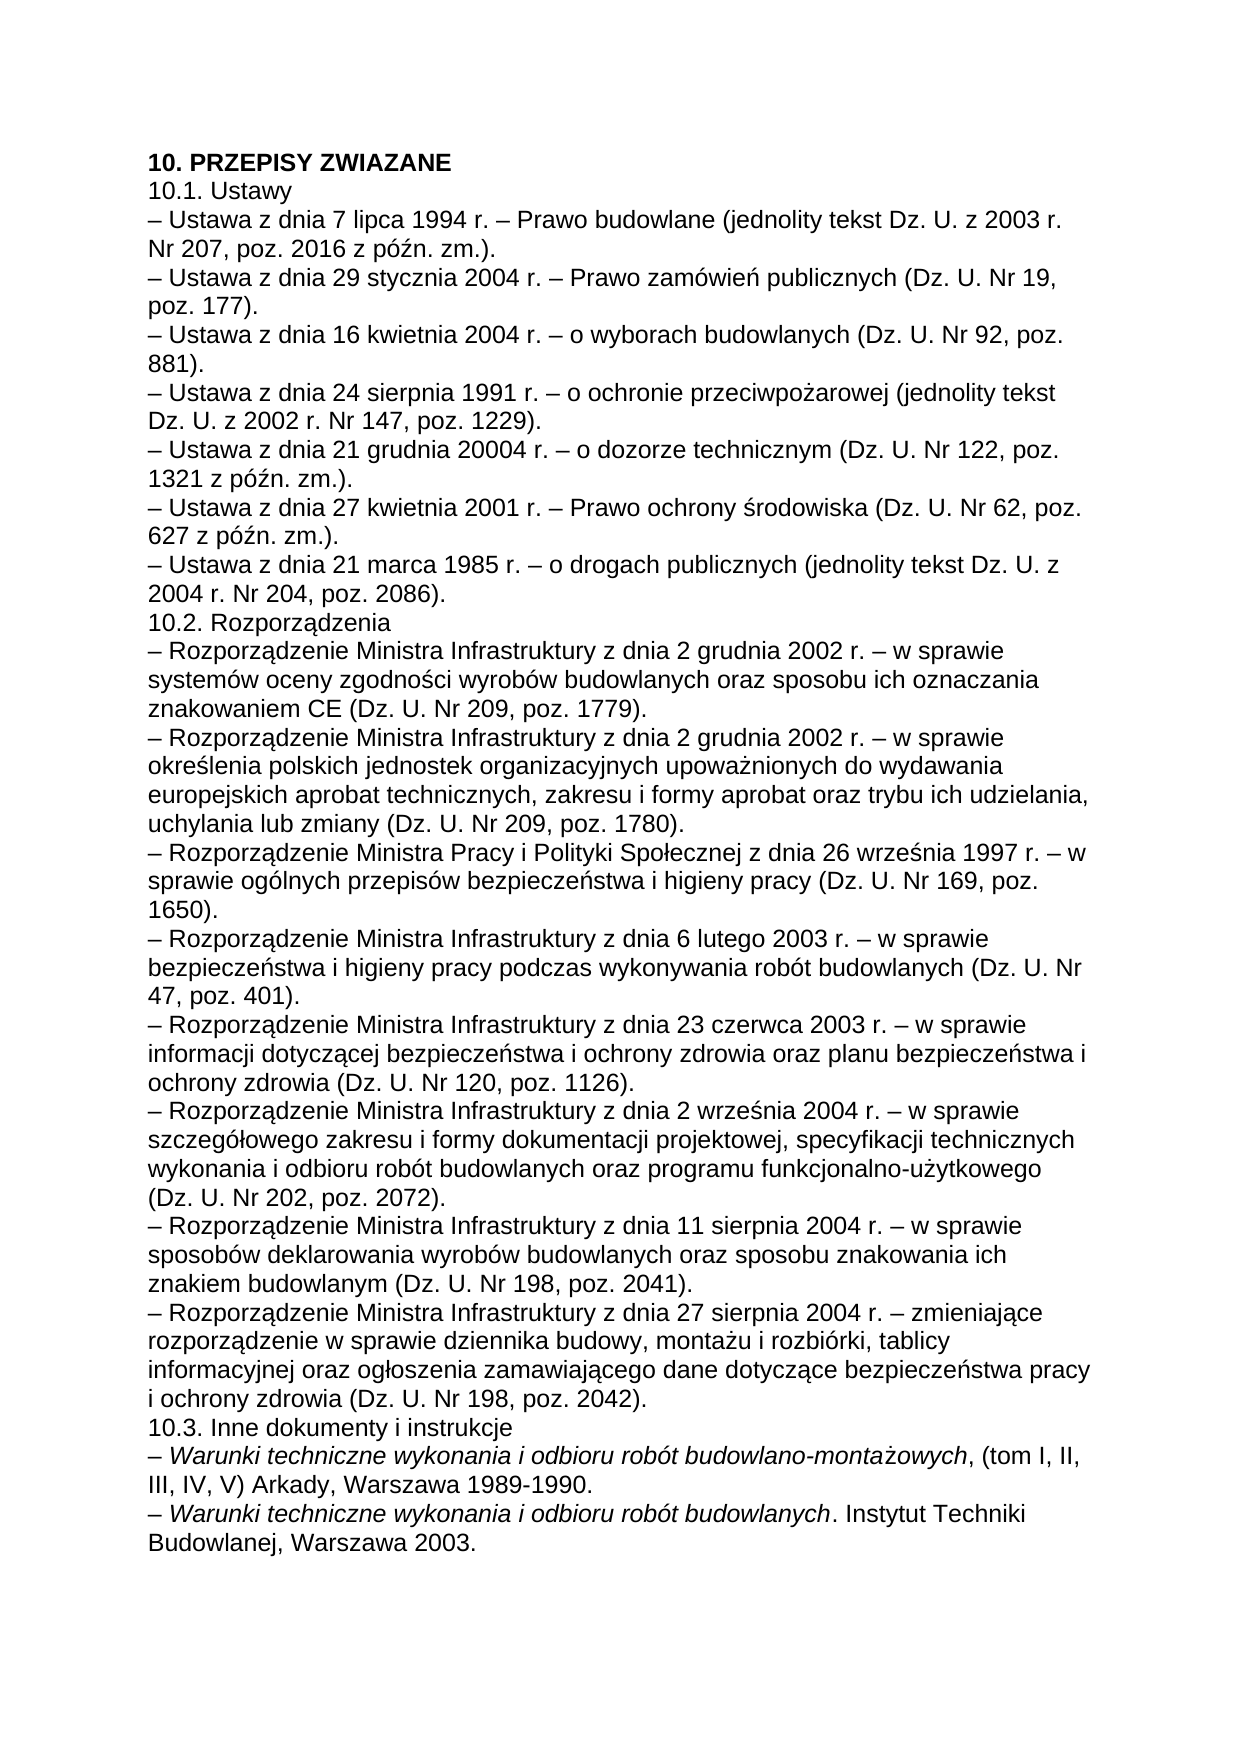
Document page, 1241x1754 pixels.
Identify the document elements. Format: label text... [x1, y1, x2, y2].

text – Ustawa z dnia 21 grudnia 20004 r. – o dozorze technicznym (Dz. U. Nr 122, poz. 1321 z późn. zm.). [148, 435, 1093, 493]
text 10.3. Inne dokumenty i instrukcje [148, 1413, 1093, 1441]
text 10.2. Rozporządzenia [148, 608, 1093, 636]
text – Rozporządzenie Ministra Pracy i Polityki Społecznej z dnia 26 września 1997 r. – w sprawie ogólnych przepisów bezpieczeństwa i higieny pracy (Dz. U. Nr 169, poz. 1650). [148, 838, 1093, 924]
text – Rozporządzenie Ministra Infrastruktury z dnia 27 sierpnia 2004 r. – zmieniające rozporządzenie w sprawie dziennika budowy, montażu i rozbiórki, tablicy informacyjnej oraz ogłoszenia zamawiającego dane dotyczące bezpieczeństwa pracy i ochrony zdrowia (Dz. U. Nr 198, poz. 2042). [148, 1298, 1093, 1413]
text – Rozporządzenie Ministra Infrastruktury z dnia 11 sierpnia 2004 r. – w sprawie sposobów deklarowania wyrobów budowlanych oraz sposobu znakowania ich znakiem budowlanym (Dz. U. Nr 198, poz. 2041). [148, 1211, 1093, 1298]
text – Rozporządzenie Ministra Infrastruktury z dnia 6 lutego 2003 r. – w sprawie bezpieczeństwa i higieny pracy podczas wykonywania robót budowlanych (Dz. U. Nr 47, poz. 401). [148, 924, 1093, 1010]
text – Rozporządzenie Ministra Infrastruktury z dnia 2 września 2004 r. – w sprawie szczegółowego zakresu i formy dokumentacji projektowej, specyfikacji technicznych wykonania i odbioru robót budowlanych oraz programu funkcjonalno-użytkowego (Dz. U. Nr 202, poz. 2072). [148, 1096, 1093, 1211]
text 10.1. Ustawy [148, 176, 1093, 205]
text – Warunki techniczne wykonania i odbioru robót budowlano-montażowych, (tom I, II, III, IV, V) Arkady, Warszawa 1989-1990. [148, 1441, 1093, 1499]
text – Warunki techniczne wykonania i odbioru robót budowlanych. Instytut Techniki Budowlanej, Warszawa 2003. [148, 1499, 1093, 1556]
text – Ustawa z dnia 29 stycznia 2004 r. – Prawo zamówień publicznych (Dz. U. Nr 19, poz. 177). [148, 263, 1093, 320]
text – Ustawa z dnia 7 lipca 1994 r. – Prawo budowlane (jednolity tekst Dz. U. z 2003 r. Nr 207, poz. 2016 z późn. zm.). [148, 205, 1093, 263]
text – Ustawa z dnia 21 marca 1985 r. – o drogach publicznych (jednolity tekst Dz. U. z 2004 r. Nr 204, poz. 2086). [148, 550, 1093, 608]
text – Ustawa z dnia 27 kwietnia 2001 r. – Prawo ochrony środowiska (Dz. U. Nr 62, poz. 627 z późn. zm.). [148, 493, 1093, 550]
text – Rozporządzenie Ministra Infrastruktury z dnia 2 grudnia 2002 r. – w sprawie określenia polskich jednostek organizacyjnych upoważnionych do wydawania europejskich aprobat technicznych, zakresu i formy aprobat oraz trybu ich udzielania, uchylania lub zmiany (Dz. U. Nr 209, poz. 1780). [148, 723, 1093, 838]
text – Ustawa z dnia 16 kwietnia 2004 r. – o wyborach budowlanych (Dz. U. Nr 92, poz. 881). [148, 320, 1093, 378]
text – Ustawa z dnia 24 sierpnia 1991 r. – o ochronie przeciwpożarowej (jednolity tekst Dz. U. z 2002 r. Nr 147, poz. 1229). [148, 378, 1093, 435]
text – Rozporządzenie Ministra Infrastruktury z dnia 2 grudnia 2002 r. – w sprawie systemów oceny zgodności wyrobów budowlanych oraz sposobu ich oznaczania znakowaniem CE (Dz. U. Nr 209, poz. 1779). [148, 636, 1093, 723]
text – Rozporządzenie Ministra Infrastruktury z dnia 23 czerwca 2003 r. – w sprawie informacji dotyczącej bezpieczeństwa i ochrony zdrowia oraz planu bezpieczeństwa i ochrony zdrowia (Dz. U. Nr 120, poz. 1126). [148, 1010, 1093, 1096]
text 10. PRZEPISY ZWIAZANE [148, 148, 1093, 176]
